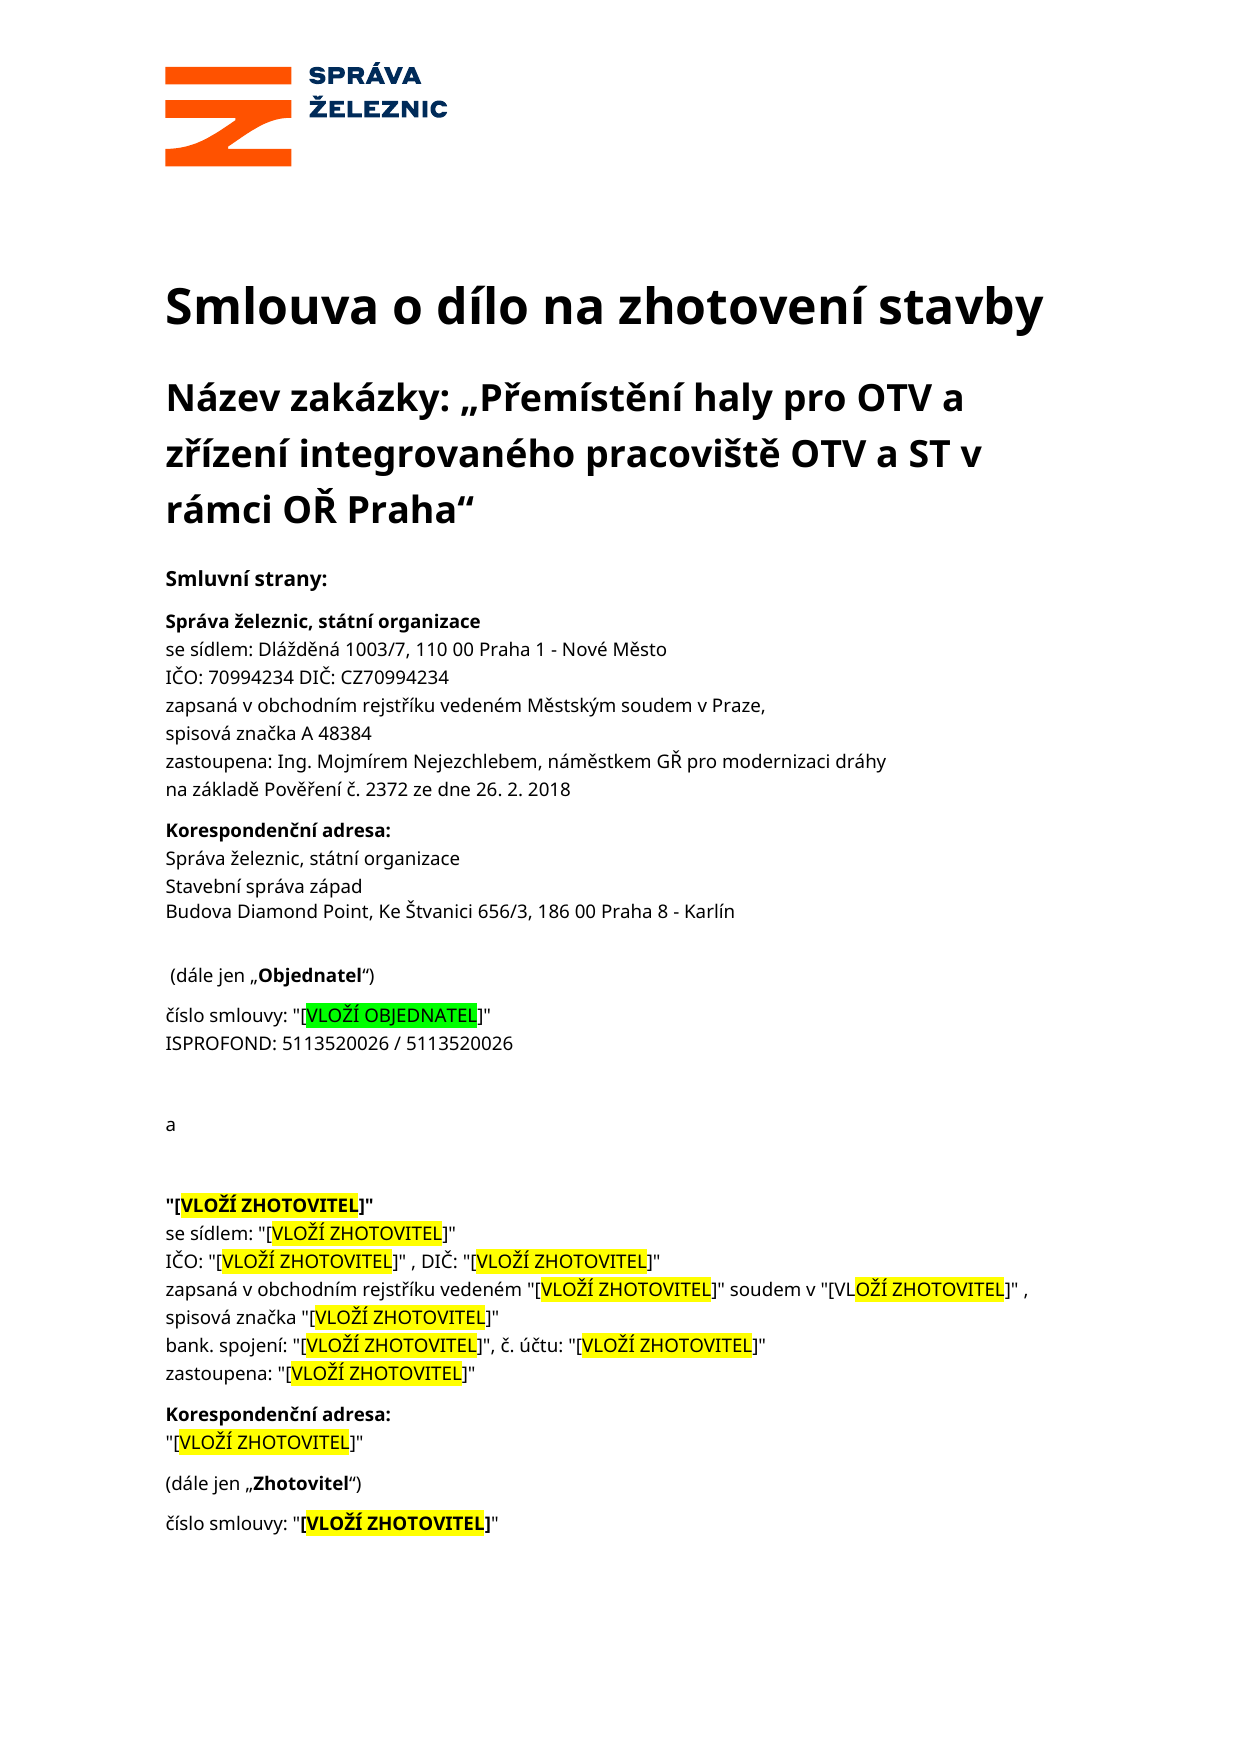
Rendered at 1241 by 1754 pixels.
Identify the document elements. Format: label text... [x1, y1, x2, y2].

text Stavební správa západ [165, 873, 1075, 898]
text (dále jen „Zhotovitel“) [165, 1470, 1075, 1495]
text Korespondenční adresa: [165, 817, 1075, 842]
text Název zakázky: „Přemístění haly pro OTV a zřízení integrovaného pracoviště OTV a ST v rámci OŘ Praha“ [165, 371, 1075, 534]
text Smlouva o dílo na zhotovení stavby [165, 271, 1075, 339]
text Smluvní strany: [165, 564, 1075, 593]
text "[VLOŽÍ ZHOTOVITEL]" [349, 1429, 1075, 1455]
text spisová značka A 48384 [165, 720, 1075, 746]
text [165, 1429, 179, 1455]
text a [165, 1112, 1075, 1137]
text IČO: 70994234 DIČ: CZ70994234 [165, 664, 1075, 690]
text číslo smlouvy: "[VLOŽÍ OBJEDNATEL]" [165, 1002, 1075, 1028]
text číslo smlouvy: "[VLOŽÍ ZHOTOVITEL]" [484, 1510, 1075, 1536]
text zapsaná v obchodním rejstříku vedeném "[VLOŽÍ ZHOTOVITEL]" soudem v "[VLOŽÍ ZHOTOVITEL]" , [165, 1277, 541, 1302]
text bank. spojení: "[VLOŽÍ ZHOTOVITEL]", č. účtu: "[VLOŽÍ ZHOTOVITEL]" [752, 1333, 1075, 1358]
text spisová značka "[VLOŽÍ ZHOTOVITEL]" [165, 1305, 315, 1330]
text (dále jen „Objednatel“) [165, 962, 1075, 987]
text číslo smlouvy: "[VLOŽÍ ZHOTOVITEL]" [165, 1510, 306, 1536]
text zapsaná v obchodním rejstříku vedeném Městským soudem v Praze, [165, 692, 1075, 718]
text Budova Diamond Point, Ke Štvanici 656/3, 186 00 Praha 8 - Karlín [165, 898, 1075, 924]
text se sídlem: "[VLOŽÍ ZHOTOVITEL]" [442, 1221, 1075, 1246]
text na základě Pověření č. 2372 ze dne 26. 2. 2018 [165, 776, 1075, 802]
text Korespondenční adresa: [165, 1401, 1075, 1427]
text spisová značka "[VLOŽÍ ZHOTOVITEL]" [485, 1305, 1075, 1330]
text se sídlem: "[VLOŽÍ ZHOTOVITEL]" [165, 1221, 272, 1246]
text se sídlem: Dlážděná 1003/7, 110 00 Praha 1 - Nové Město [165, 636, 1075, 662]
text "[VLOŽÍ ZHOTOVITEL]" [358, 1193, 1075, 1218]
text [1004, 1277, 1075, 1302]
text Správa železnic, státní organizace [165, 608, 1075, 634]
text zastoupena: Ing. Mojmírem Nejezchlebem, náměstkem GŘ pro modernizaci dráhy [165, 748, 1075, 774]
text zastoupena: "[VLOŽÍ ZHOTOVITEL]" [165, 1361, 291, 1386]
text ISPROFOND: 5113520026 / 5113520026 [165, 1031, 1075, 1056]
text Správa železnic, státní organizace [165, 845, 1075, 870]
text IČO: "[VLOŽÍ ZHOTOVITEL]" , DIČ: "[VLOŽÍ ZHOTOVITEL]" [647, 1249, 1075, 1274]
text zastoupena: "[VLOŽÍ ZHOTOVITEL]" [462, 1361, 1075, 1386]
